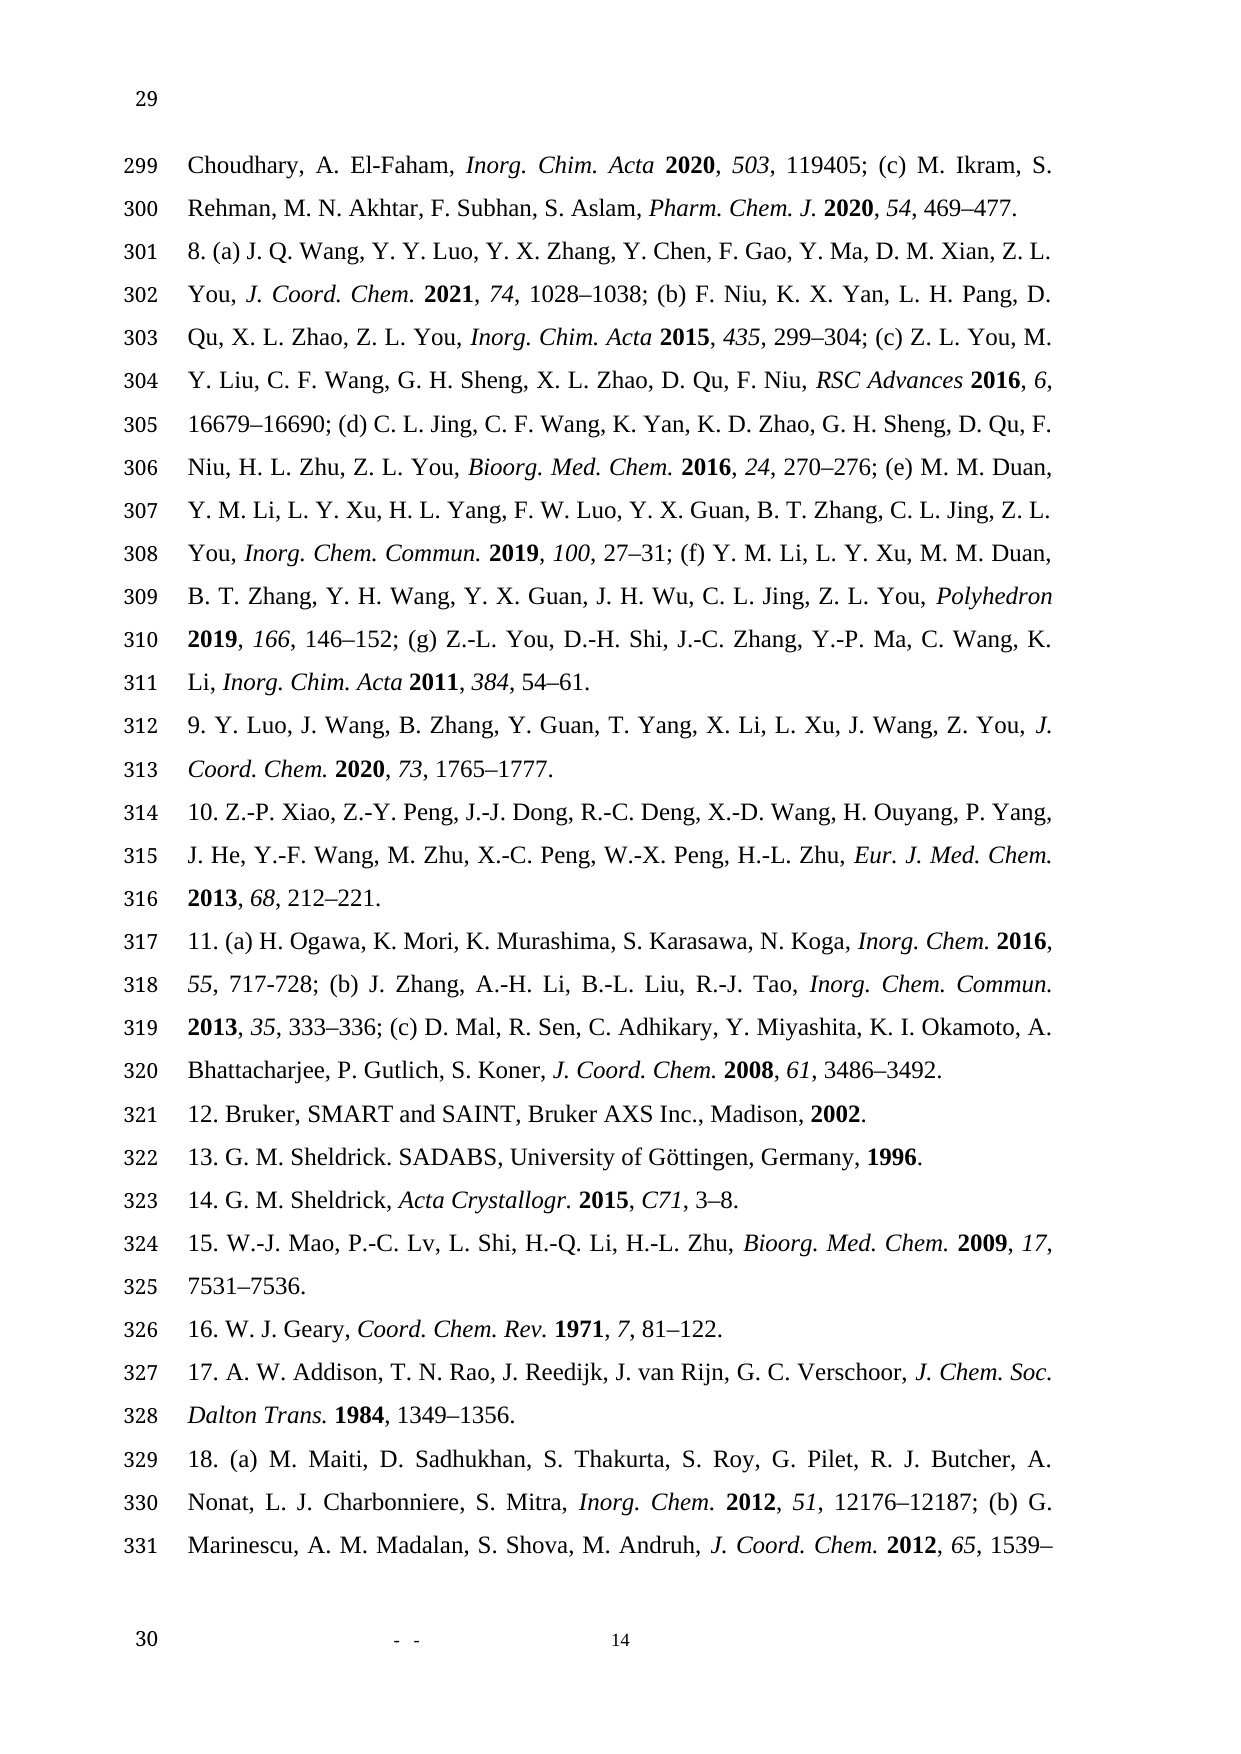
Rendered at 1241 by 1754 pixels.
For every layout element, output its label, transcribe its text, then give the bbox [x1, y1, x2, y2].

text 11. (a) H. Ogawa, K. Mori, K. Murashima, S. Karasawa, N. Koga, Inorg. Chem. 2016, 55, 717-728; (b) J. Zhang, A.-H. Li, B.-L. Liu, R.-J. Tao, Inorg. Chem. Commun. 2013, 35, 333–336; (c) D. Mal, R. Sen, C. Adhikary, Y. Miyashita, K. I. Okamoto, A. Bhattacharjee, P. Gutlich, S. Koner, J. Coord. Chem. 2008, 61, 3486–3492. [187, 926, 1053, 1084]
text 16. W. J. Geary, Coord. Chem. Rev. 1971, 7, 81–122. [187, 1314, 1053, 1343]
text 13. G. M. Sheldrick. SADABS, University of Göttingen, Germany, 1996. [187, 1142, 1053, 1171]
text 14. G. M. Sheldrick, Acta Crystallogr. 2015, C71, 3–8. [187, 1185, 1053, 1214]
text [187, 150, 1053, 222]
text 9. Y. Luo, J. Wang, B. Zhang, Y. Guan, T. Yang, X. Li, L. Xu, J. Wang, Z. You, J. Coord. Chem. 2020, 73, 1765–1777. [187, 711, 1053, 782]
text 17. A. W. Addison, T. N. Rao, J. Reedijk, J. van Rijn, G. C. Verschoor, J. Chem. Soc. Dalton Trans. 1984, 1349–1356. [187, 1357, 1053, 1429]
text 10. Z.-P. Xiao, Z.-Y. Peng, J.-J. Dong, R.-C. Deng, X.-D. Wang, H. Ouyang, P. Yang, J. He, Y.-F. Wang, M. Zhu, X.-C. Peng, W.-X. Peng, H.-L. Zhu, Eur. J. Med. Chem. 2013, 68, 212–221. [187, 797, 1053, 912]
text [187, 1444, 1053, 1559]
text 15. W.-J. Mao, P.-C. Lv, L. Shi, H.-Q. Li, H.-L. Zhu, Bioorg. Med. Chem. 2009, 17, 7531–7536. [187, 1228, 1053, 1300]
text 12. Bruker, SMART and SAINT, Bruker AXS Inc., Madison, 2002. [187, 1099, 1053, 1127]
text 8. (a) J. Q. Wang, Y. Y. Luo, Y. X. Zhang, Y. Chen, F. Gao, Y. Ma, D. M. Xian, Z. L. You, J. Coord. Chem. 2021, 74, 1028–1038; (b) F. Niu, K. X. Yan, L. H. Pang, D. Qu, X. L. Zhao, Z. L. You, Inorg. Chim. Acta 2015, 435, 299–304; (c) Z. L. You, M. Y. Liu, C. F. Wang, G. H. Sheng, X. L. Zhao, D. Qu, F. Niu, RSC Advances 2016, 6, 16679–16690; (d) C. L. Jing, C. F. Wang, K. Yan, K. D. Zhao, G. H. Sheng, D. Qu, F. Niu, H. L. Zhu, Z. L. You, Bioorg. Med. Chem. 2016, 24, 270–276; (e) M. M. Duan, Y. M. Li, L. Y. Xu, H. L. Yang, F. W. Luo, Y. X. Guan, B. T. Zhang, C. L. Jing, Z. L. You, Inorg. Chem. Commun. 2019, 100, 27–31; (f) Y. M. Li, L. Y. Xu, M. M. Duan, B. T. Zhang, Y. H. Wang, Y. X. Guan, J. H. Wu, C. L. Jing, Z. L. You, Polyhedron 2019, 166, 146–152; (g) Z.-L. You, D.-H. Shi, J.-C. Zhang, Y.-P. Ma, C. Wang, K. Li, Inorg. Chim. Acta 2011, 384, 54–61. [187, 236, 1053, 696]
